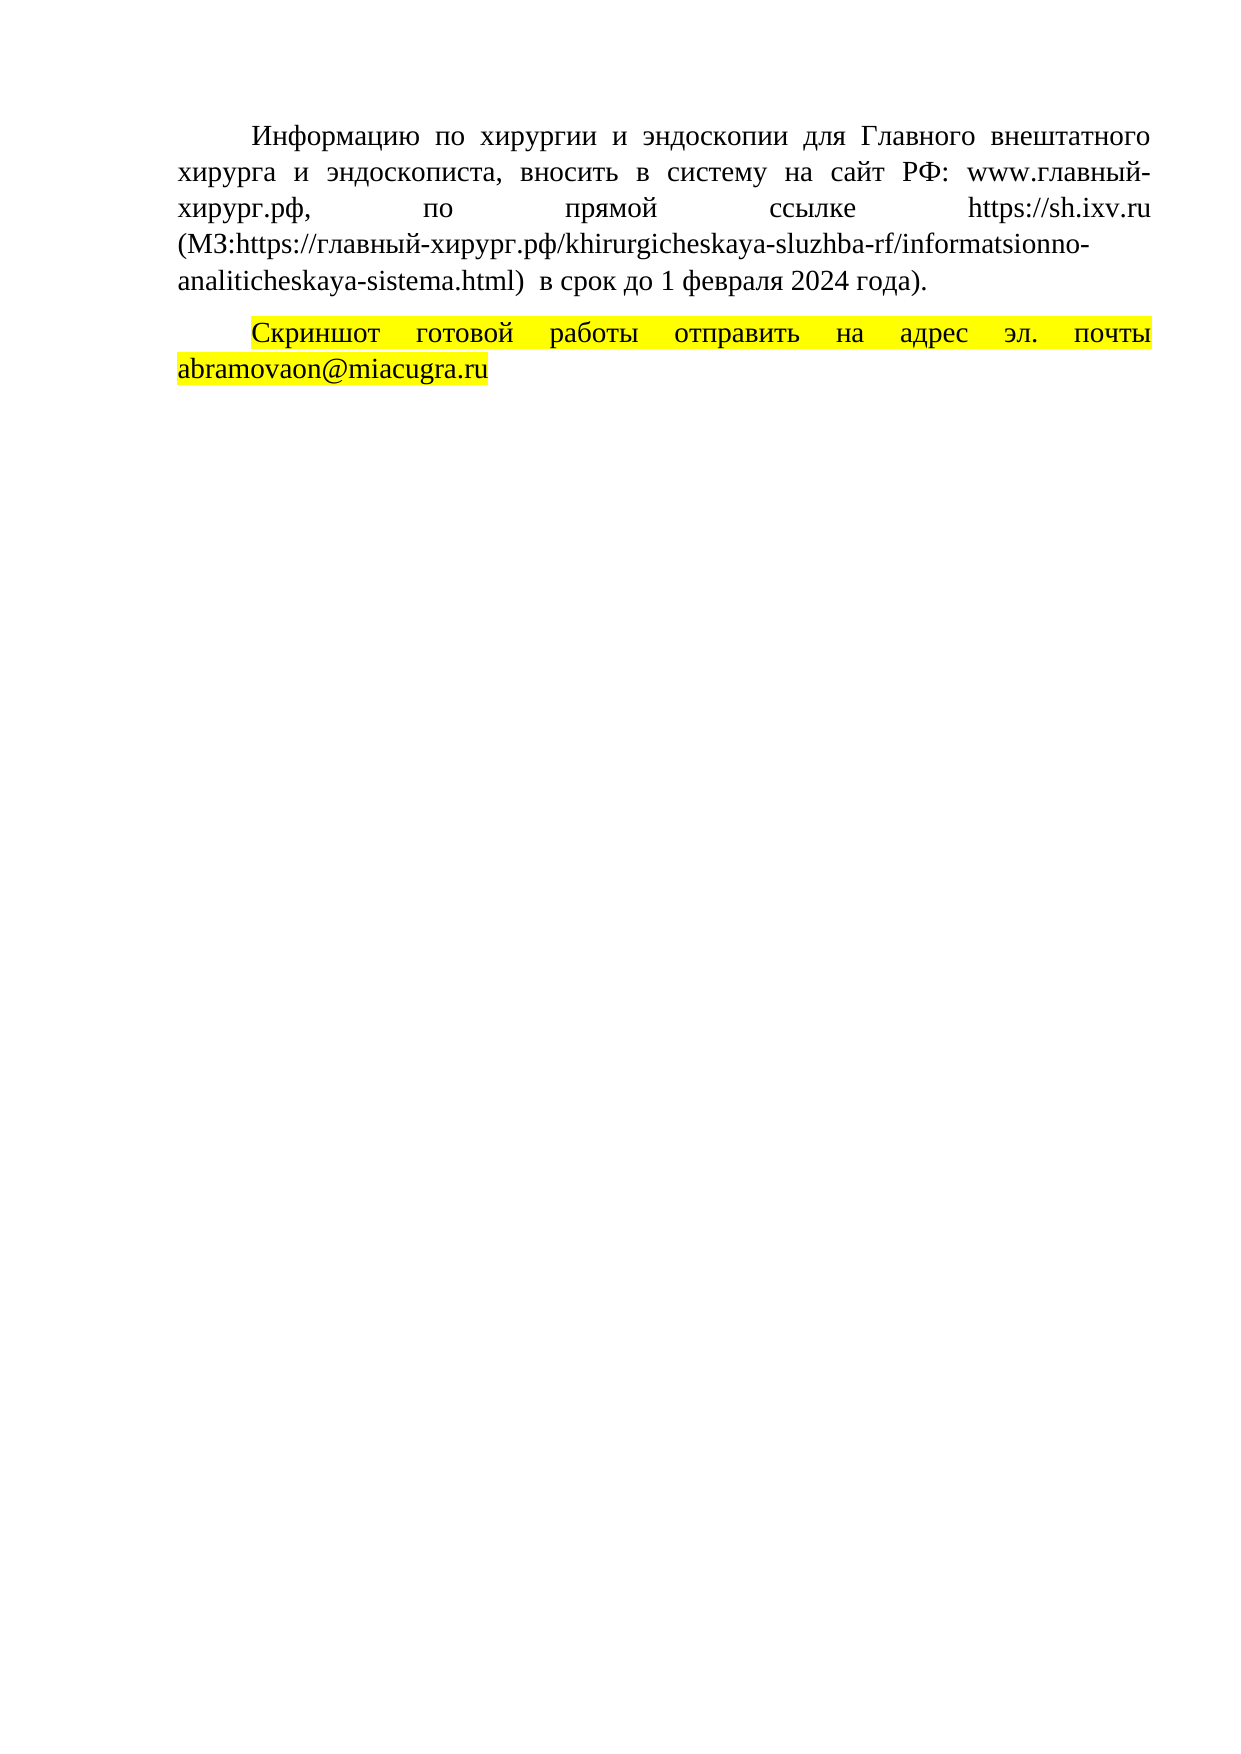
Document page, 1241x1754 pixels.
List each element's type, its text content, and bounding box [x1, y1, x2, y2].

text Информацию по хирургии и эндоскопии для Главного внештатного хирурга и эндоскописта, вносить в систему на сайт РФ: www.главный-хирург.рф, по прямой ссылке https://sh.ixv.ru (МЗ:https://главный-хирург.рф/khirurgicheskaya-sluzhba-rf/informatsionno-analiticheskaya-sistema.html) в срок до 1 февраля 2024 года). [177, 118, 1152, 296]
text Скриншот готовой работы отправить на адрес эл. почты abramovaon@miacugra.ru [177, 316, 1152, 385]
